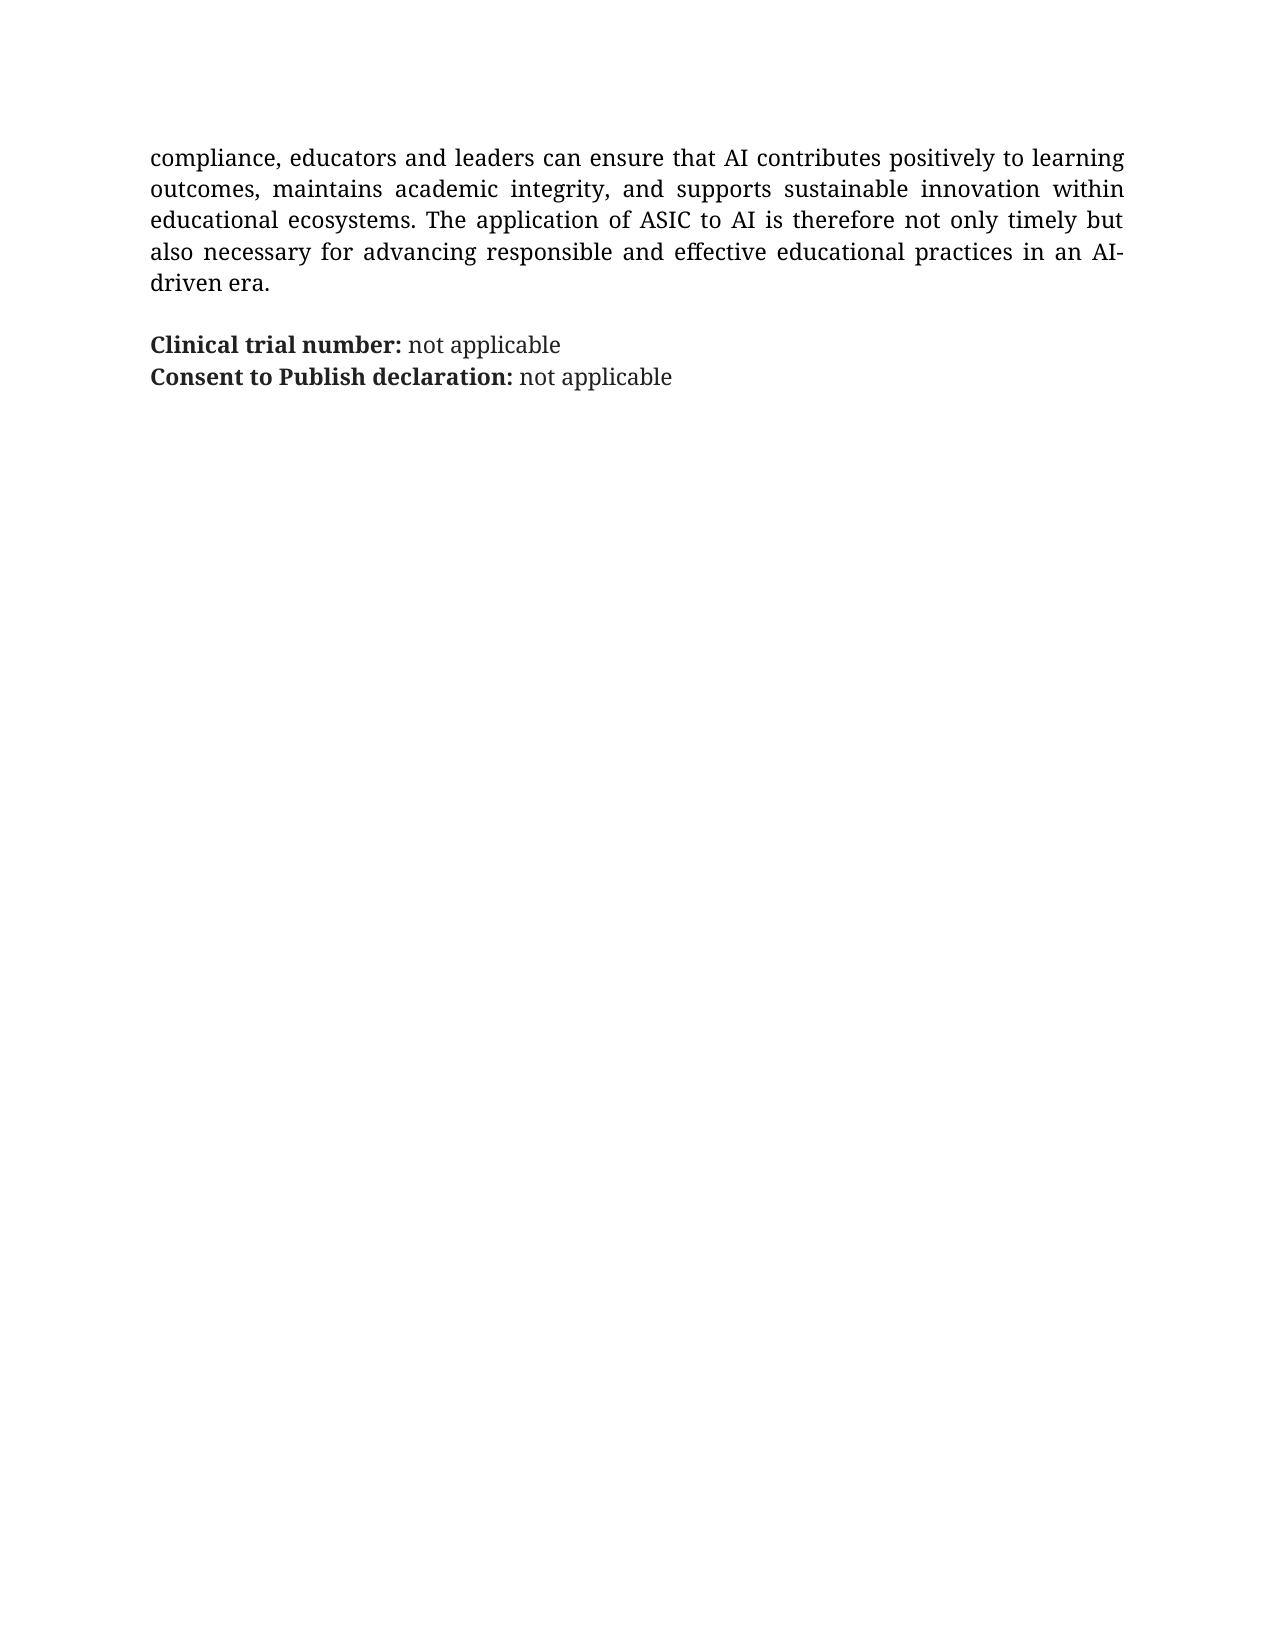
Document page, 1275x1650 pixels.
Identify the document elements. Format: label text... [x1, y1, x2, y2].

text Clinical trial number: not applicable [150, 329, 1237, 360]
text Consent to Publish declaration: not applicable [150, 361, 1237, 392]
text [150, 142, 1126, 298]
